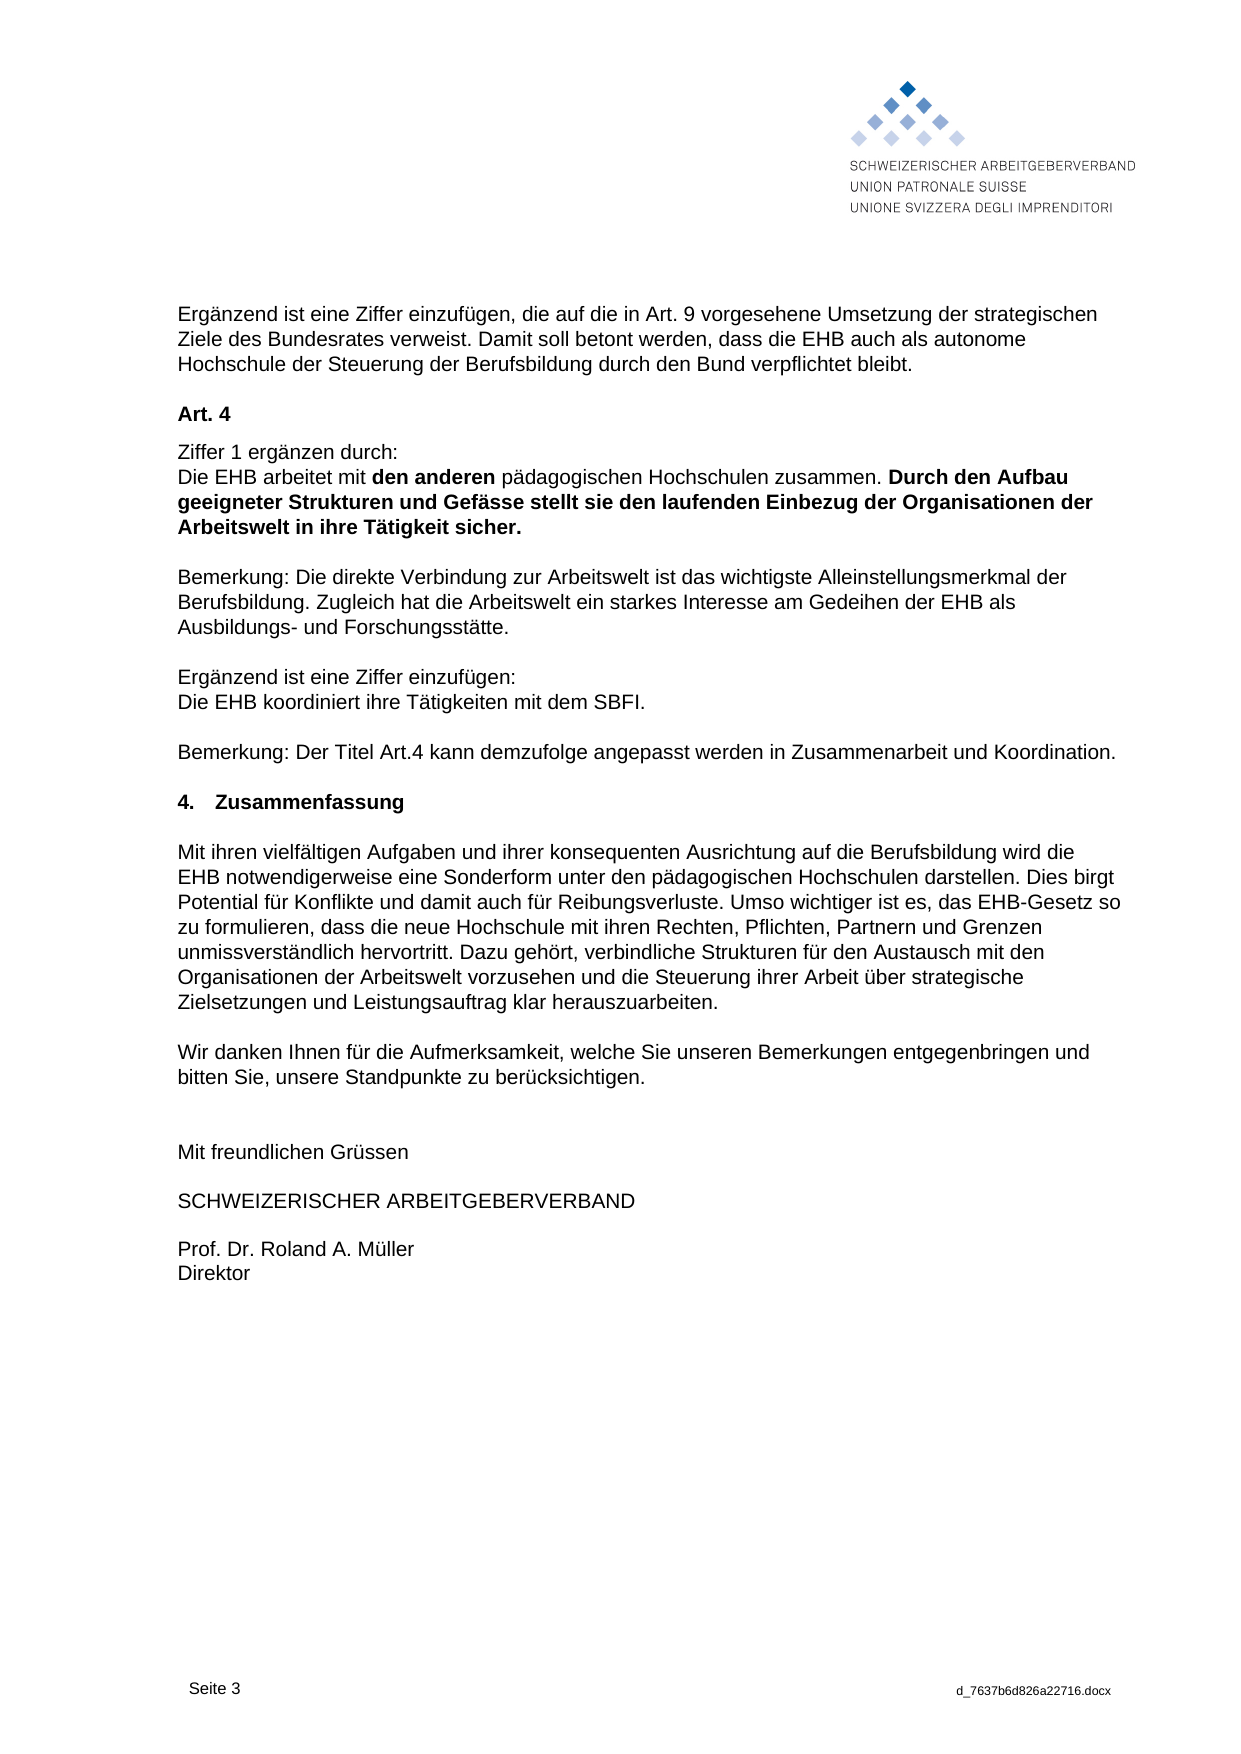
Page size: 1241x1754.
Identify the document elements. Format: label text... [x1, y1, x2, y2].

text Ergänzend ist eine Ziffer einzufügen: Die EHB koordiniert ihre Tätigkeiten mit dem SBFI. [177, 664, 1122, 714]
text Ziffer 1 ergänzen durch: Die EHB arbeitet mit den anderen pädagogischen Hochschulen zusammen. Durch den Aufbau geeigneter Strukturen und Gefässe stellt sie den laufenden Einbezug der Organisationen der Arbeitswelt in ihre Tätigkeit sicher. [177, 439, 1122, 539]
text Mit freundlichen Grüssen [177, 1139, 1122, 1164]
list Zusammenfassung [177, 789, 1122, 814]
text Art. 4 [177, 401, 1122, 426]
text Bemerkung: Die direkte Verbindung zur Arbeitswelt ist das wichtigste Alleinstellungsmerkmal der Berufsbildung. Zugleich hat die Arbeitswelt ein starkes Interesse am Gedeihen der EHB als Ausbildungs- und Forschungsstätte. [177, 564, 1122, 639]
text Mit ihren vielfältigen Aufgaben und ihrer konsequenten Ausrichtung auf die Berufsbildung wird die EHB notwendigerweise eine Sonderform unter den pädagogischen Hochschulen darstellen. Dies birgt Potential für Konflikte und damit auch für Reibungsverluste. Umso wichtiger ist es, das EHB-Gesetz so zu formulieren, dass die neue Hochschule mit ihren Rechten, Pflichten, Partnern und Grenzen unmissverständlich hervortritt. Dazu gehört, verbindliche Strukturen für den Austausch mit den Organisationen der Arbeitswelt vorzusehen und die Steuerung ihrer Arbeit über strategische Zielsetzungen und Leistungsauftrag klar herauszuarbeiten. [177, 839, 1122, 1014]
text Ergänzend ist eine Ziffer einzufügen, die auf die in Art. 9 vorgesehene Umsetzung der strategischen Ziele des Bundesrates verweist. Damit soll betont werden, dass die EHB auch als autonome Hochschule der Steuerung der Berufsbildung durch den Bund verpflichtet bleibt. [177, 301, 1122, 376]
picture [835, 66, 1179, 230]
text SCHWEIZERISCHER ARBEITGEBERVERBAND Prof. Dr. Roland A. Müller Direktor [177, 1189, 1122, 1284]
text Wir danken Ihnen für die Aufmerksamkeit, welche Sie unseren Bemerkungen entgegenbringen und bitten Sie, unsere Standpunkte zu berücksichtigen. [177, 1039, 1122, 1089]
text Bemerkung: Der Titel Art.4 kann demzufolge angepasst werden in Zusammenarbeit und Koordination. [177, 739, 1122, 764]
